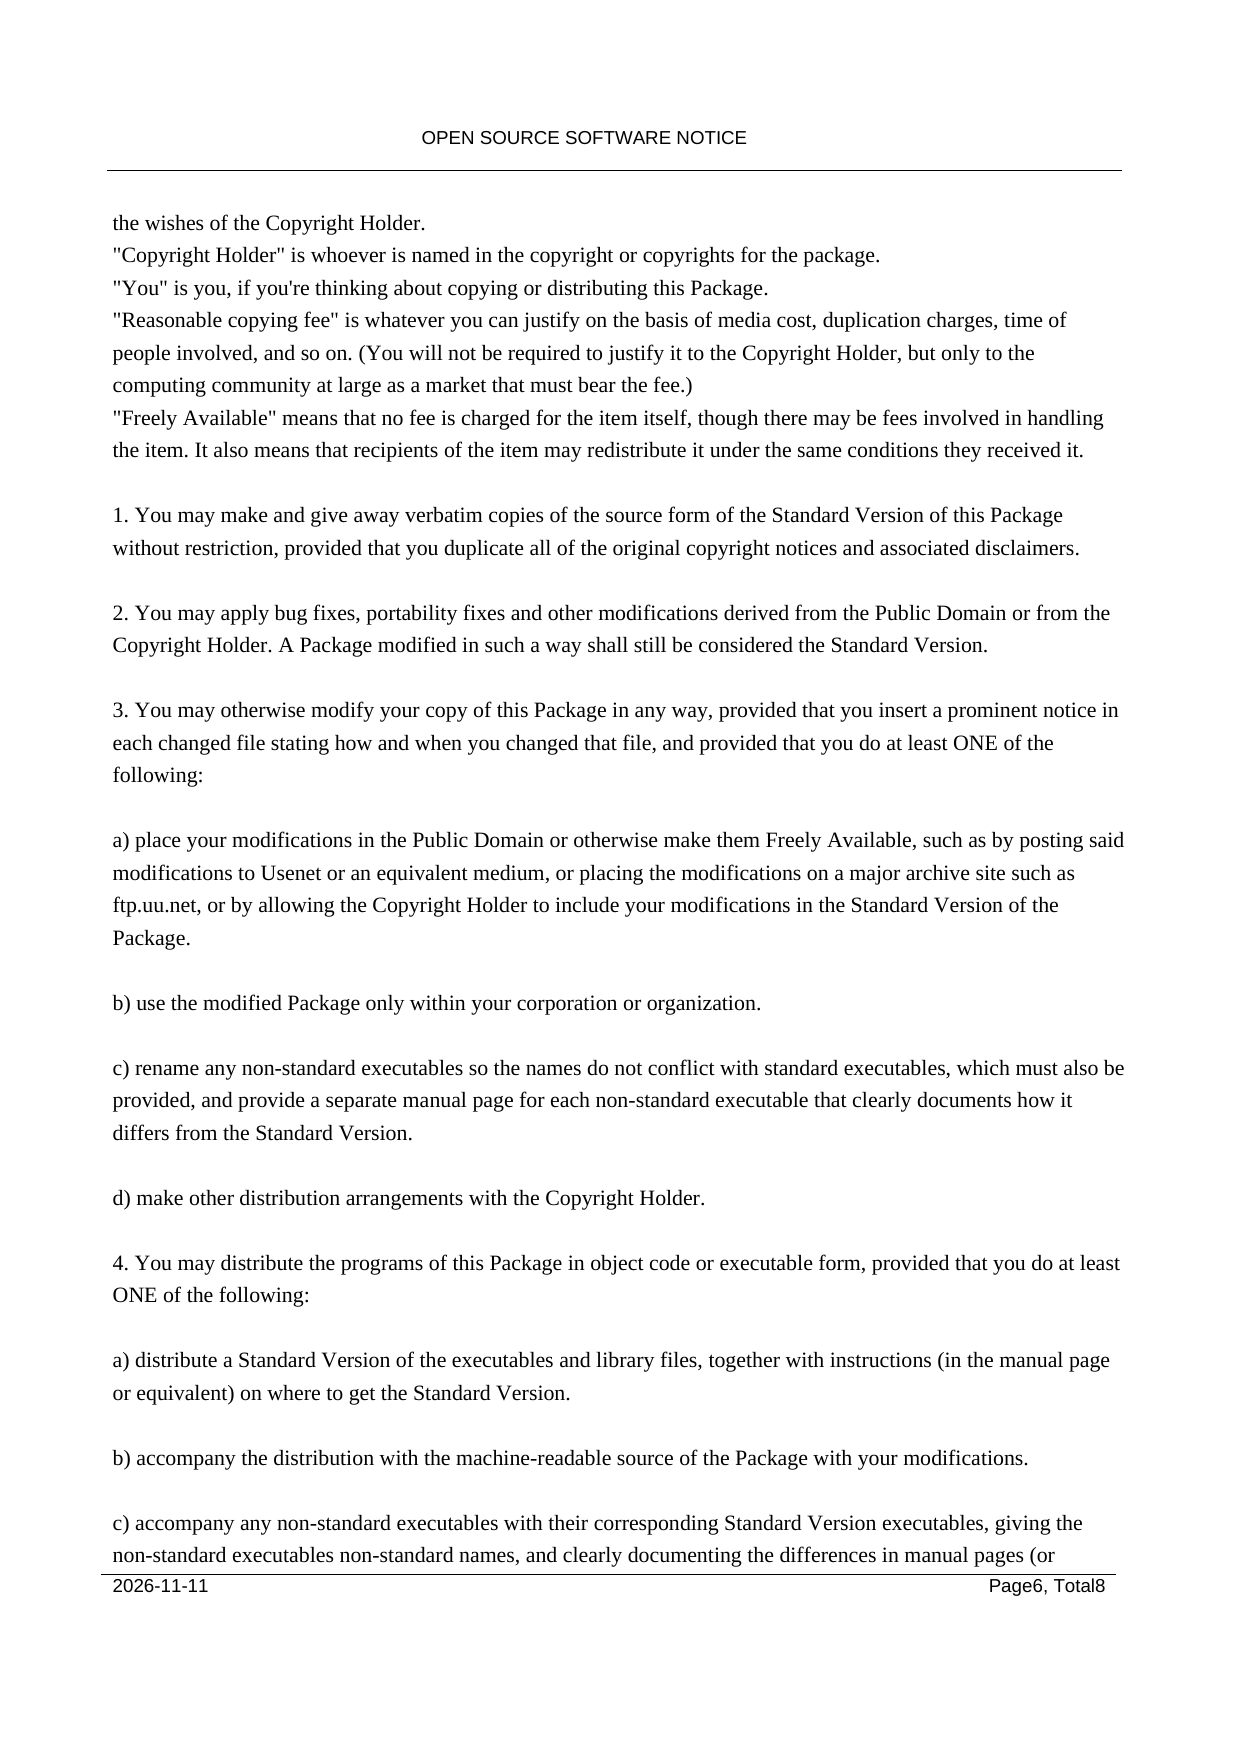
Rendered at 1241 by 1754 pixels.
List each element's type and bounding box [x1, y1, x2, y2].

text [112, 206, 1128, 1571]
